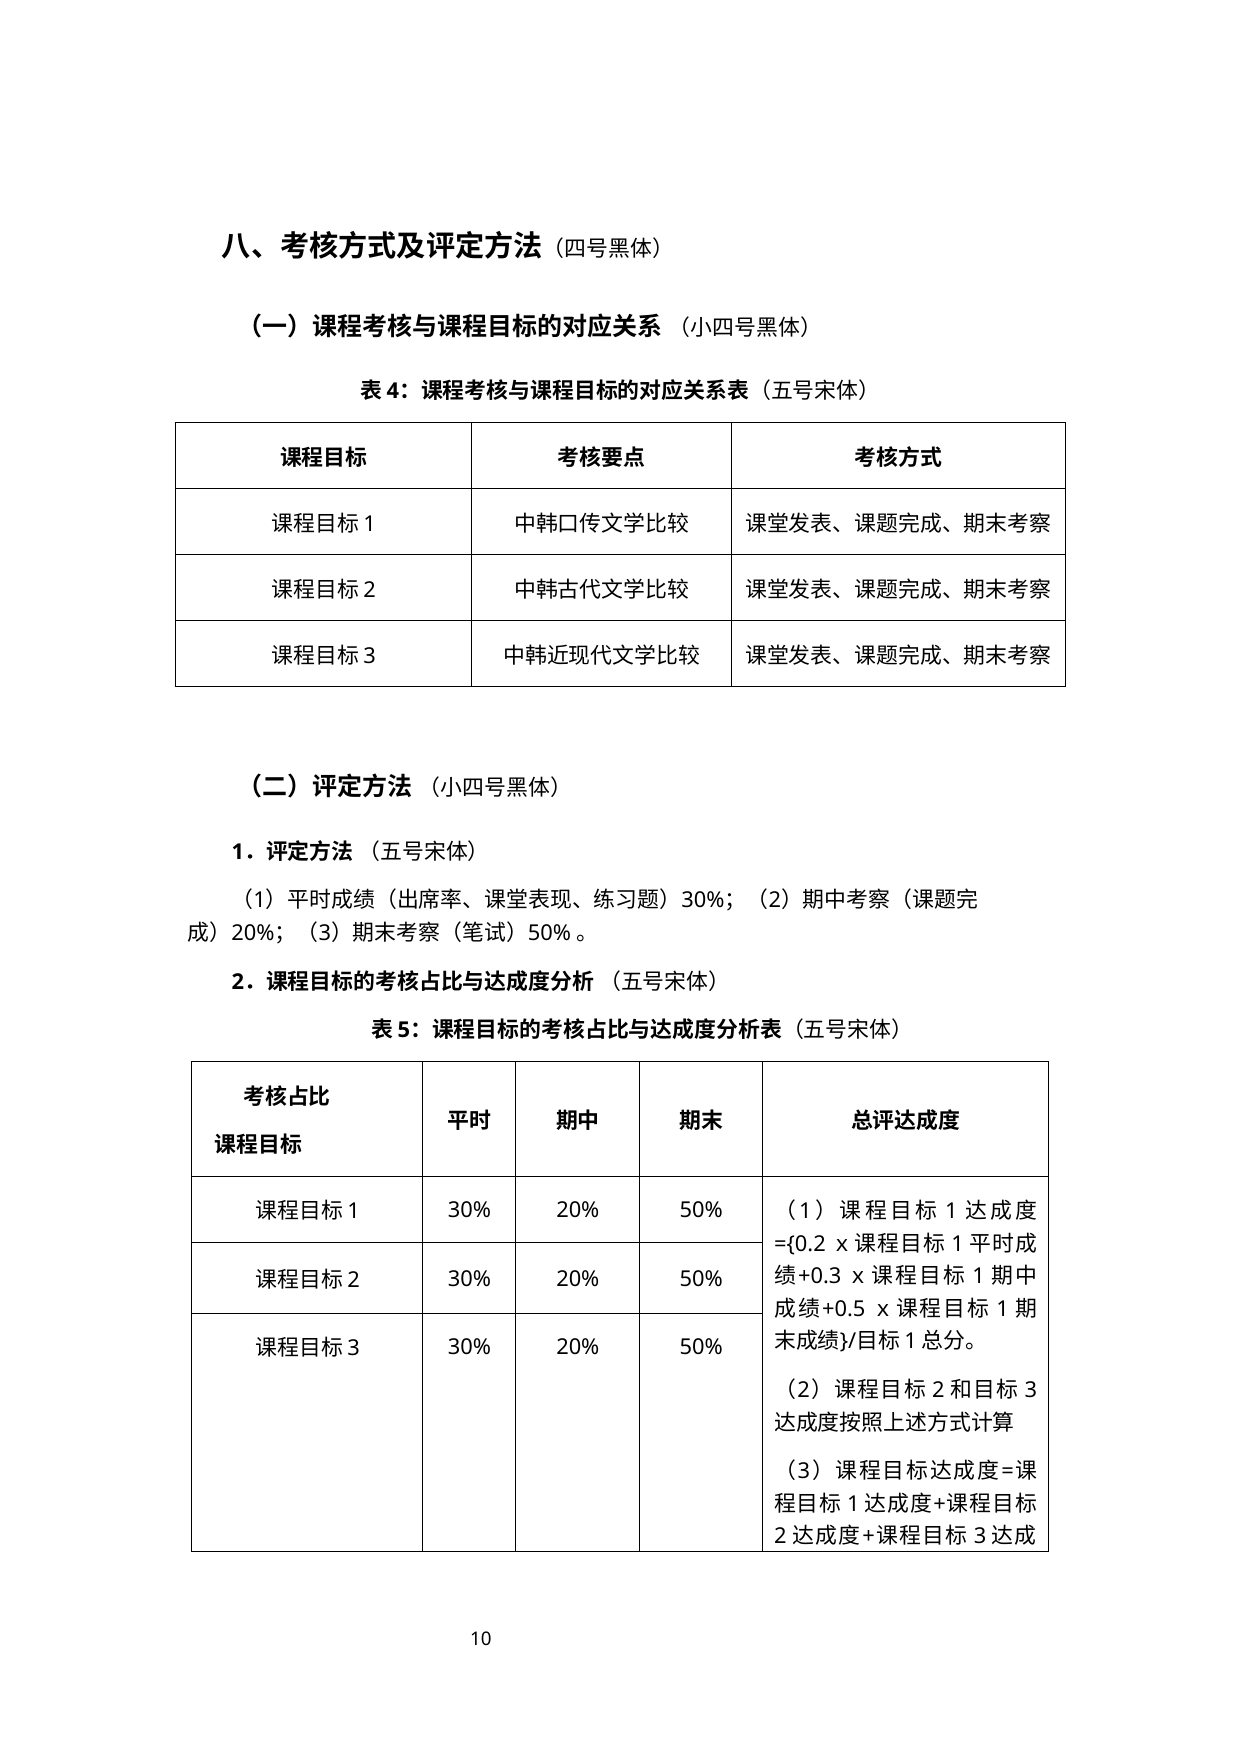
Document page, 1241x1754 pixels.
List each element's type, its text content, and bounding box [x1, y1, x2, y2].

table_header 期末 [640, 1062, 762, 1176]
text （二）评定方法 （小四号黑体） [187, 752, 1053, 817]
table_cell 课程目标1 [192, 1177, 422, 1242]
table_cell 30% [423, 1243, 515, 1312]
table_cell 50% [640, 1314, 762, 1551]
table_header 考核要点 [472, 423, 731, 488]
table_cell 课程目标1 [176, 489, 471, 554]
table_cell 20% [516, 1314, 639, 1551]
table_cell 30% [423, 1314, 515, 1551]
text 2．课程目标的考核占比与达成度分析 （五号宋体） [187, 963, 1053, 996]
table_cell 20% [516, 1177, 639, 1242]
table_cell 中韩近现代文学比较 [472, 621, 731, 686]
table_cell 中韩古代文学比较 [472, 555, 731, 620]
table_cell 50% [640, 1243, 762, 1312]
table_header 期中 [516, 1062, 639, 1176]
table_cell 课程目标3 [176, 621, 471, 686]
table_header 考核方式 [732, 423, 1065, 488]
table_header 总评达成度 [763, 1062, 1048, 1176]
table_cell 20% [516, 1243, 639, 1312]
table_header 课程目标 [176, 423, 471, 488]
text 1．评定方法 （五号宋体） [187, 833, 1053, 866]
table_cell 课堂发表、课题完成、期末考察 [732, 555, 1065, 620]
text 表5：课程目标的考核占比与达成度分析表（五号宋体） [187, 1012, 1053, 1045]
table_cell 课程目标2 [192, 1243, 422, 1312]
text （一）课程考核与课程目标的对应关系 （小四号黑体） [187, 292, 1053, 357]
table_cell 课堂发表、课题完成、期末考察 [732, 621, 1065, 686]
table_cell 50% [640, 1177, 762, 1242]
table_cell 中韩口传文学比较 [472, 489, 731, 554]
text 表4：课程考核与课程目标的对应关系表（五号宋体） [187, 373, 1053, 406]
table_cell 课程目标2 [176, 555, 471, 620]
table_cell 30% [423, 1177, 515, 1242]
text 八、考核方式及评定方法（四号黑体） [187, 211, 1053, 276]
table_cell （1）课程目标1达成度={0.2ｘ课程目标1平时成绩+0.3ｘ课程目标1期中成绩+0.5ｘ课程目标1期末成绩}/目标1总分。 （2）课程目标2和目标3达成度按照上述方式计算 （3）课程目标达成度=课程目标1达成度+课程目标2达成度+课程目标3达成度 [763, 1177, 1048, 1551]
text （1）平时成绩（出席率、课堂表现、练习题）30%；（2）期中考察（课题完成）20%；（3）期末考察（笔试）50% 。 [187, 882, 1053, 947]
table_cell 课程目标3 [192, 1314, 422, 1551]
table_header 平时 [423, 1062, 515, 1176]
table_header 考核占比 课程目标 [192, 1062, 422, 1176]
table_cell 课堂发表、课题完成、期末考察 [732, 489, 1065, 554]
